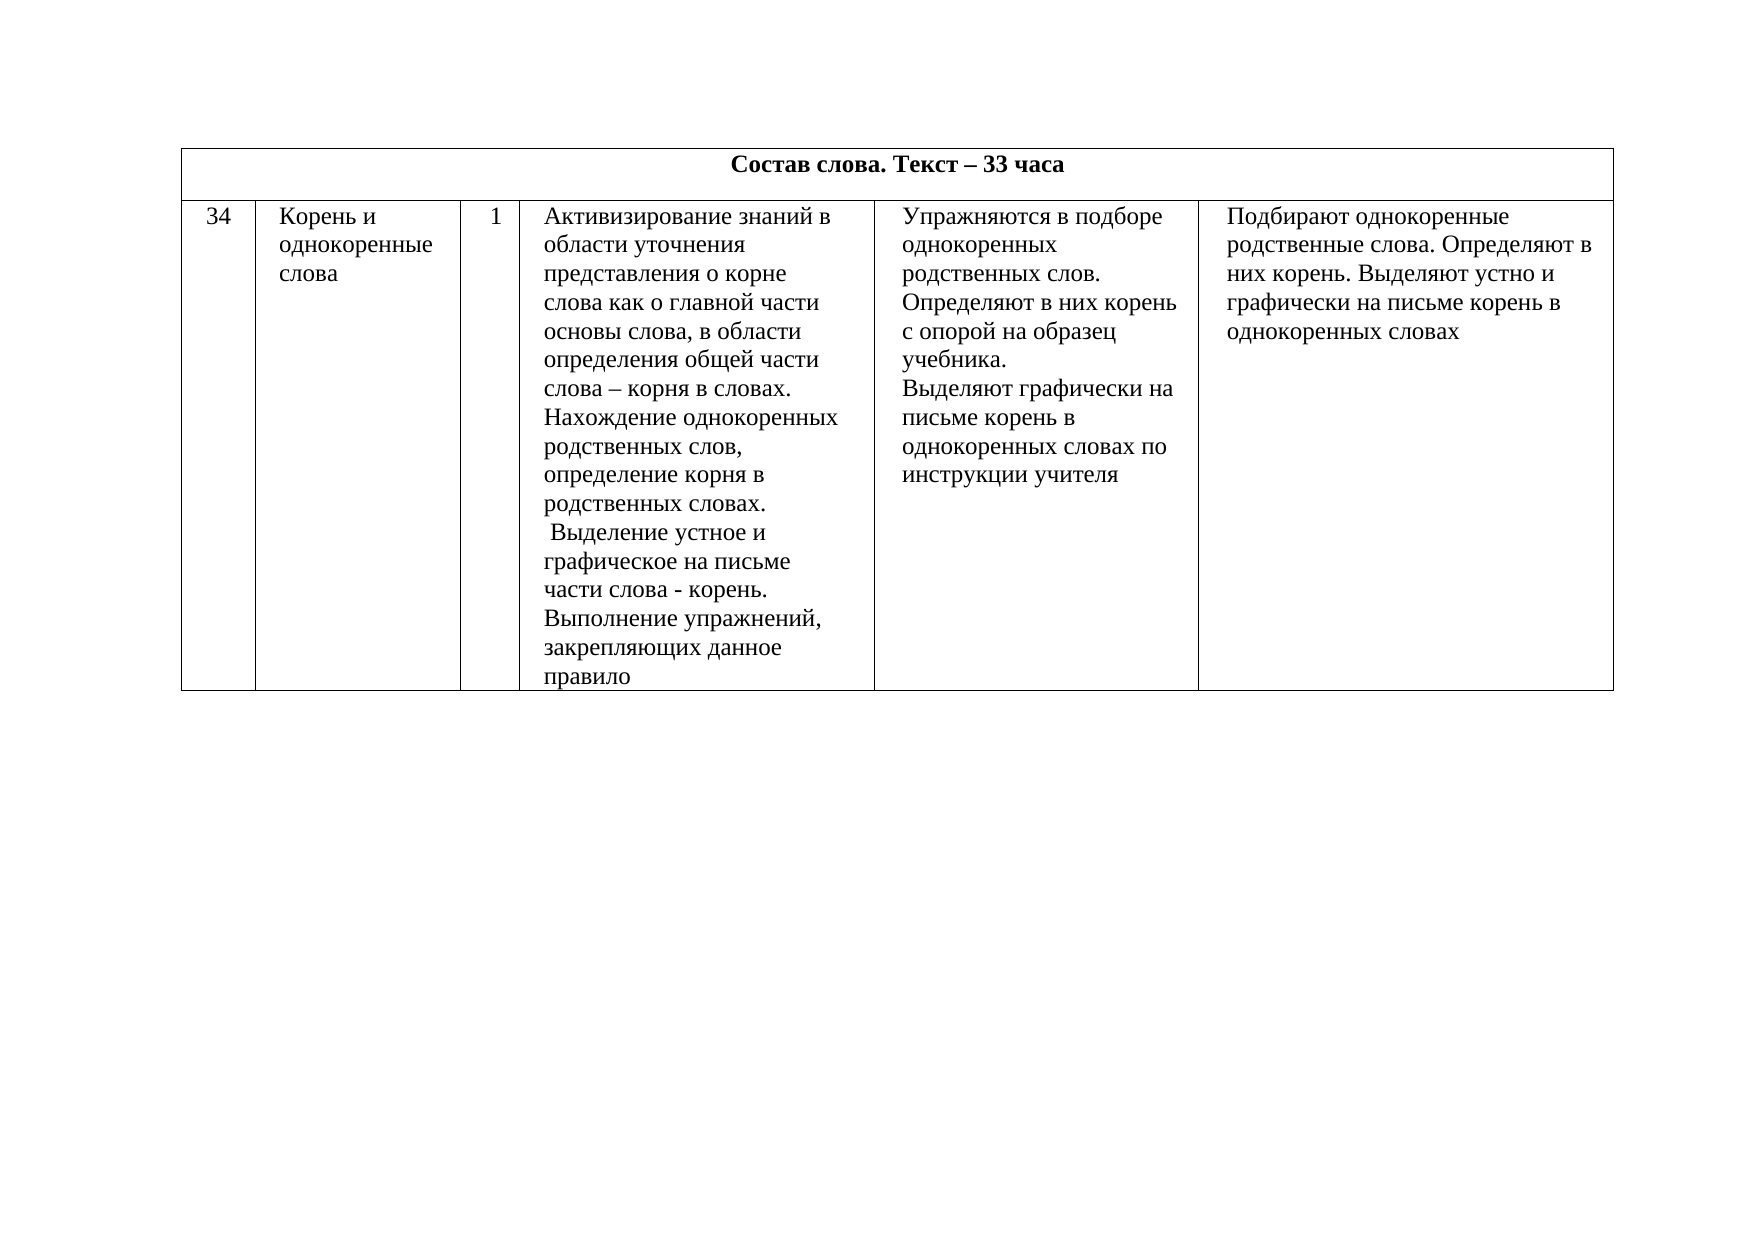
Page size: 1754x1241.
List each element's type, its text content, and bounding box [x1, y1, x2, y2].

table_cell 1 [461, 201, 519, 689]
table_cell 34 [182, 201, 255, 689]
table_cell Корень и однокоренные слова [256, 201, 460, 689]
table_cell Активизирование знаний в области уточнения представления о корне слова как о главной части основы слова, в области определения общей части слова – корня в словах. Нахождение однокоренных родственных слов, определение корня в родственных словах. Выделение устное и графическое на письме части слова - корень. Выполнение упражнений, закрепляющих данное правило [520, 201, 874, 689]
table_header Состав слова. Текст – 33 часа [182, 149, 1613, 200]
table_cell Упражняются в подборе однокоренных родственных слов. Определяют в них корень с опорой на образец учебника. Выделяют графически на письме корень в однокоренных словах по инструкции учителя [875, 201, 1198, 689]
table_cell Подбирают однокоренные родственные слова. Определяют в них корень. Выделяют устно и графически на письме корень в однокоренных словах [1199, 201, 1613, 689]
